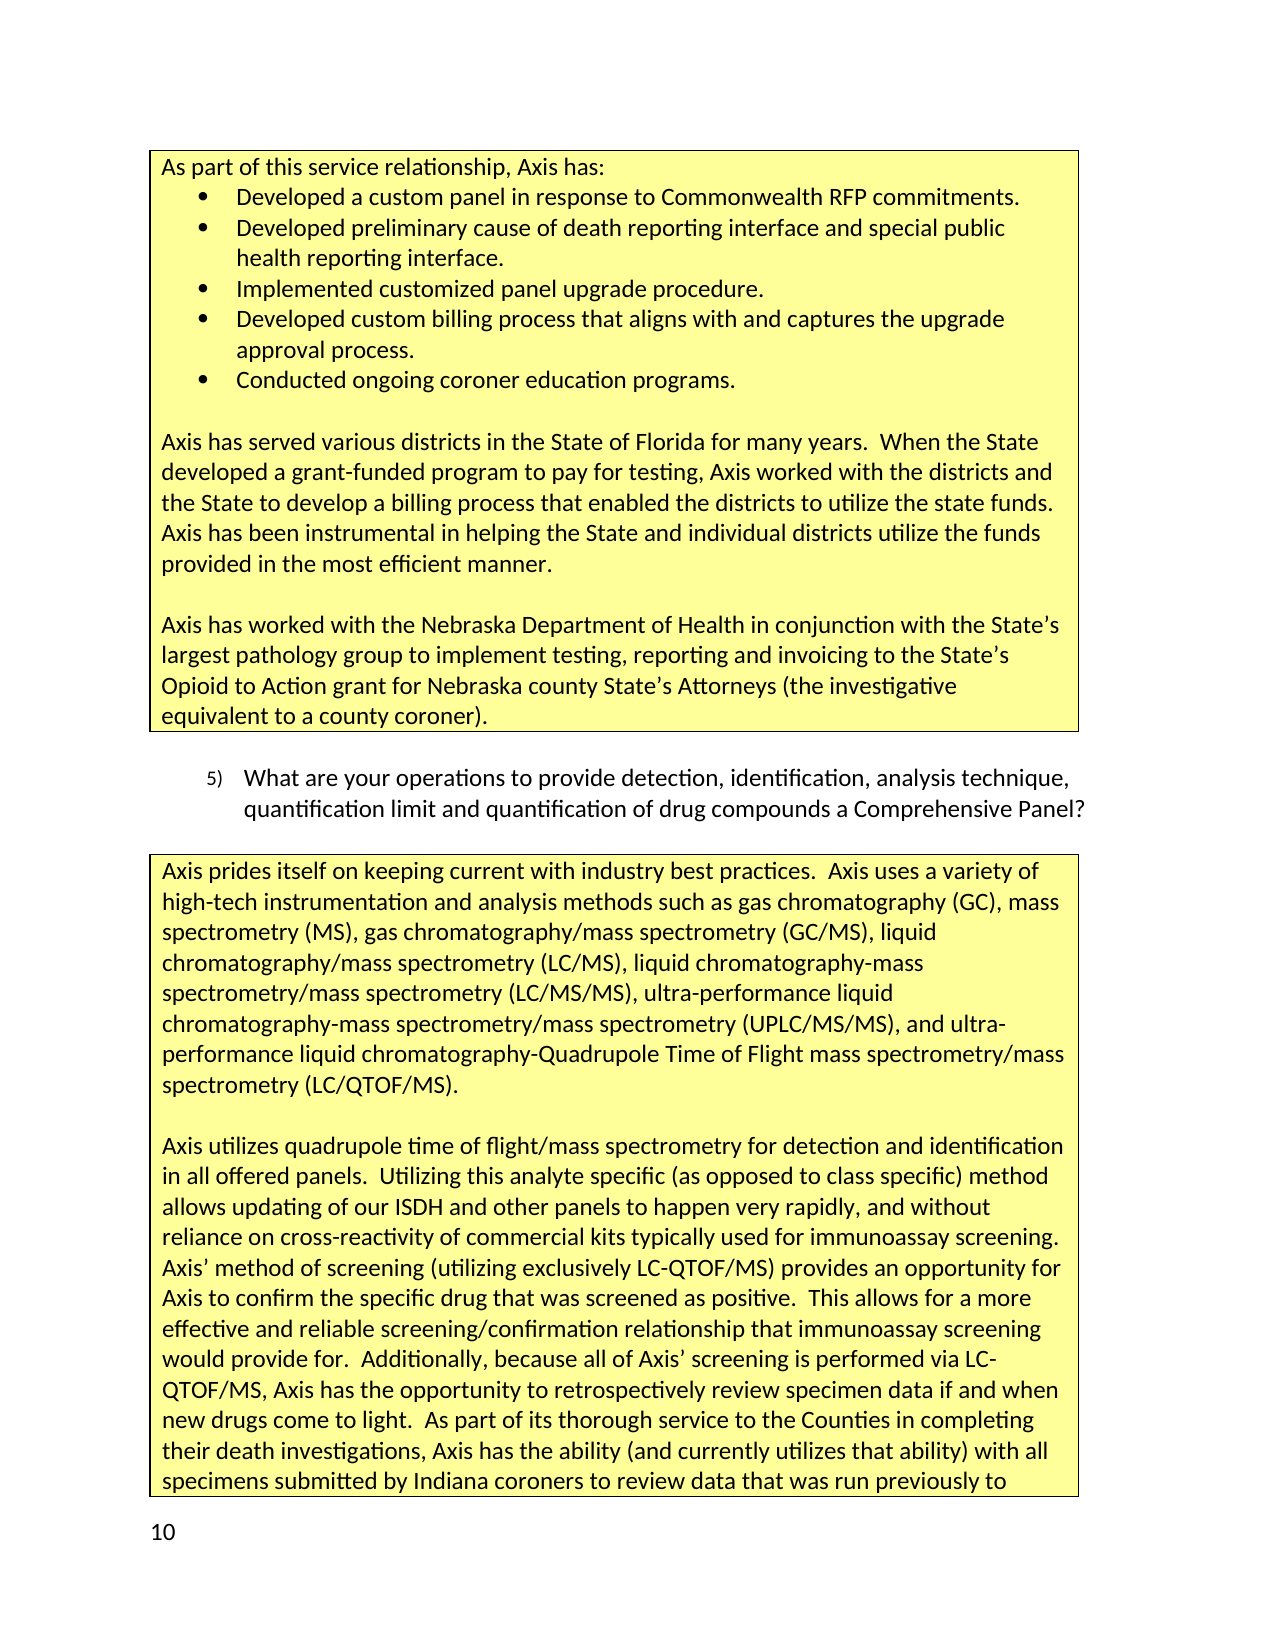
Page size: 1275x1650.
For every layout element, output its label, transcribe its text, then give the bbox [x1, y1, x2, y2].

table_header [151, 151, 1078, 731]
list What are your operations to provide detection, identification, analysis technique, quantification limit and quantification of drug compounds a Comprehensive Panel? [206, 762, 1125, 823]
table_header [151, 855, 1078, 1496]
